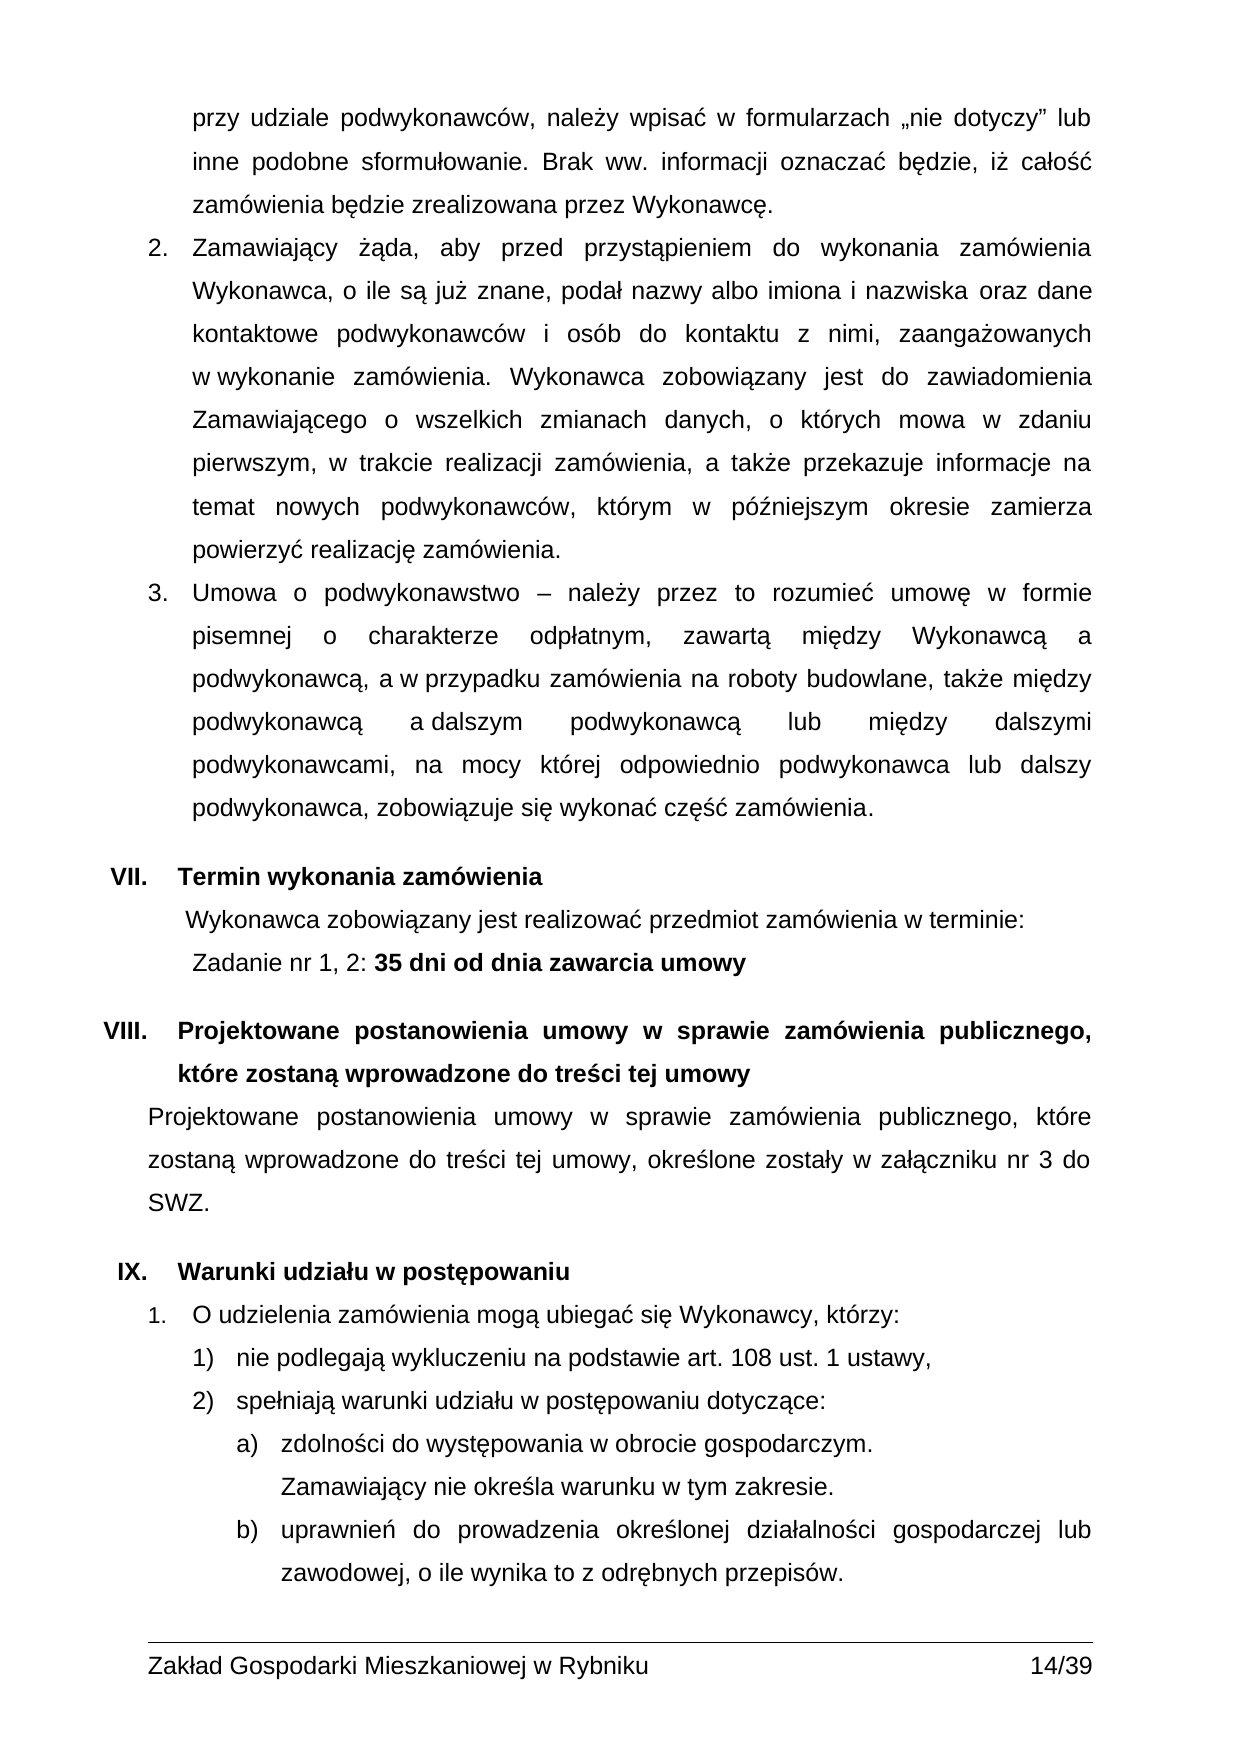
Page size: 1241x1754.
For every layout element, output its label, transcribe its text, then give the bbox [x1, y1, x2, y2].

list O udzielenia zamówienia mogą ubiegać się Wykonawcy, którzy: [148, 1300, 1093, 1328]
subtitle Termin wykonania zamówienia [148, 862, 1093, 890]
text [281, 1472, 1093, 1501]
subtitle Warunki udziału w postępowaniu [148, 1257, 1093, 1285]
text Projektowane postanowienia umowy w sprawie zamówienia publicznego, które zostaną wprowadzone do treści tej umowy, określone zostały w załączniku nr 3 do SWZ. [148, 1102, 1093, 1217]
subtitle Projektowane postanowienia umowy w sprawie zamówienia publicznego, które zostaną wprowadzone do treści tej umowy [148, 1016, 1093, 1088]
list Zamawiający żąda, aby przed przystąpieniem do wykonania zamówienia Wykonawca, o ile są już znane, podał nazwy albo imiona i nazwiska oraz dane kontaktowe podwykonawców i osób do kontaktu z nimi, zaangażowanych w wykonanie zamówienia. Wykonawca zobowiązany jest do zawiadomienia Zamawiającego o wszelkich zmianach danych, o których mowa w zdaniu pierwszym, w trakcie realizacji zamówienia, a także przekazuje informacje na temat nowych podwykonawców, którym w późniejszym okresie zamierza powierzyć realizację zamówienia. [148, 233, 1093, 563]
list nie podlegają wykluczeniu na podstawie art. 108 ust. 1 ustawy, [192, 1343, 1093, 1372]
list uprawnień do prowadzenia określonej działalności gospodarczej lub zawodowej, o ile wynika to z odrębnych przepisów. [236, 1515, 1093, 1587]
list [148, 103, 1093, 218]
text Zadanie nr 1, 2: 35 dni od dnia zawarcia umowy [192, 948, 1093, 977]
list zdolności do występowania w obrocie gospodarczym. [236, 1429, 1093, 1458]
list Umowa o podwykonawstwo – należy przez to rozumieć umowę w formie pisemnej o charakterze odpłatnym, zawartą między Wykonawcą a podwykonawcą, a w przypadku zamówienia na roboty budowlane, także między podwykonawcą a dalszym podwykonawcą lub między dalszymi podwykonawcami, na mocy której odpowiednio podwykonawca lub dalszy podwykonawca, zobowiązuje się wykonać część zamówienia. [148, 578, 1093, 822]
text Wykonawca zobowiązany jest realizować przedmiot zamówienia w terminie: [185, 905, 1093, 933]
list spełniają warunki udziału w postępowaniu dotyczące: [192, 1386, 1093, 1415]
